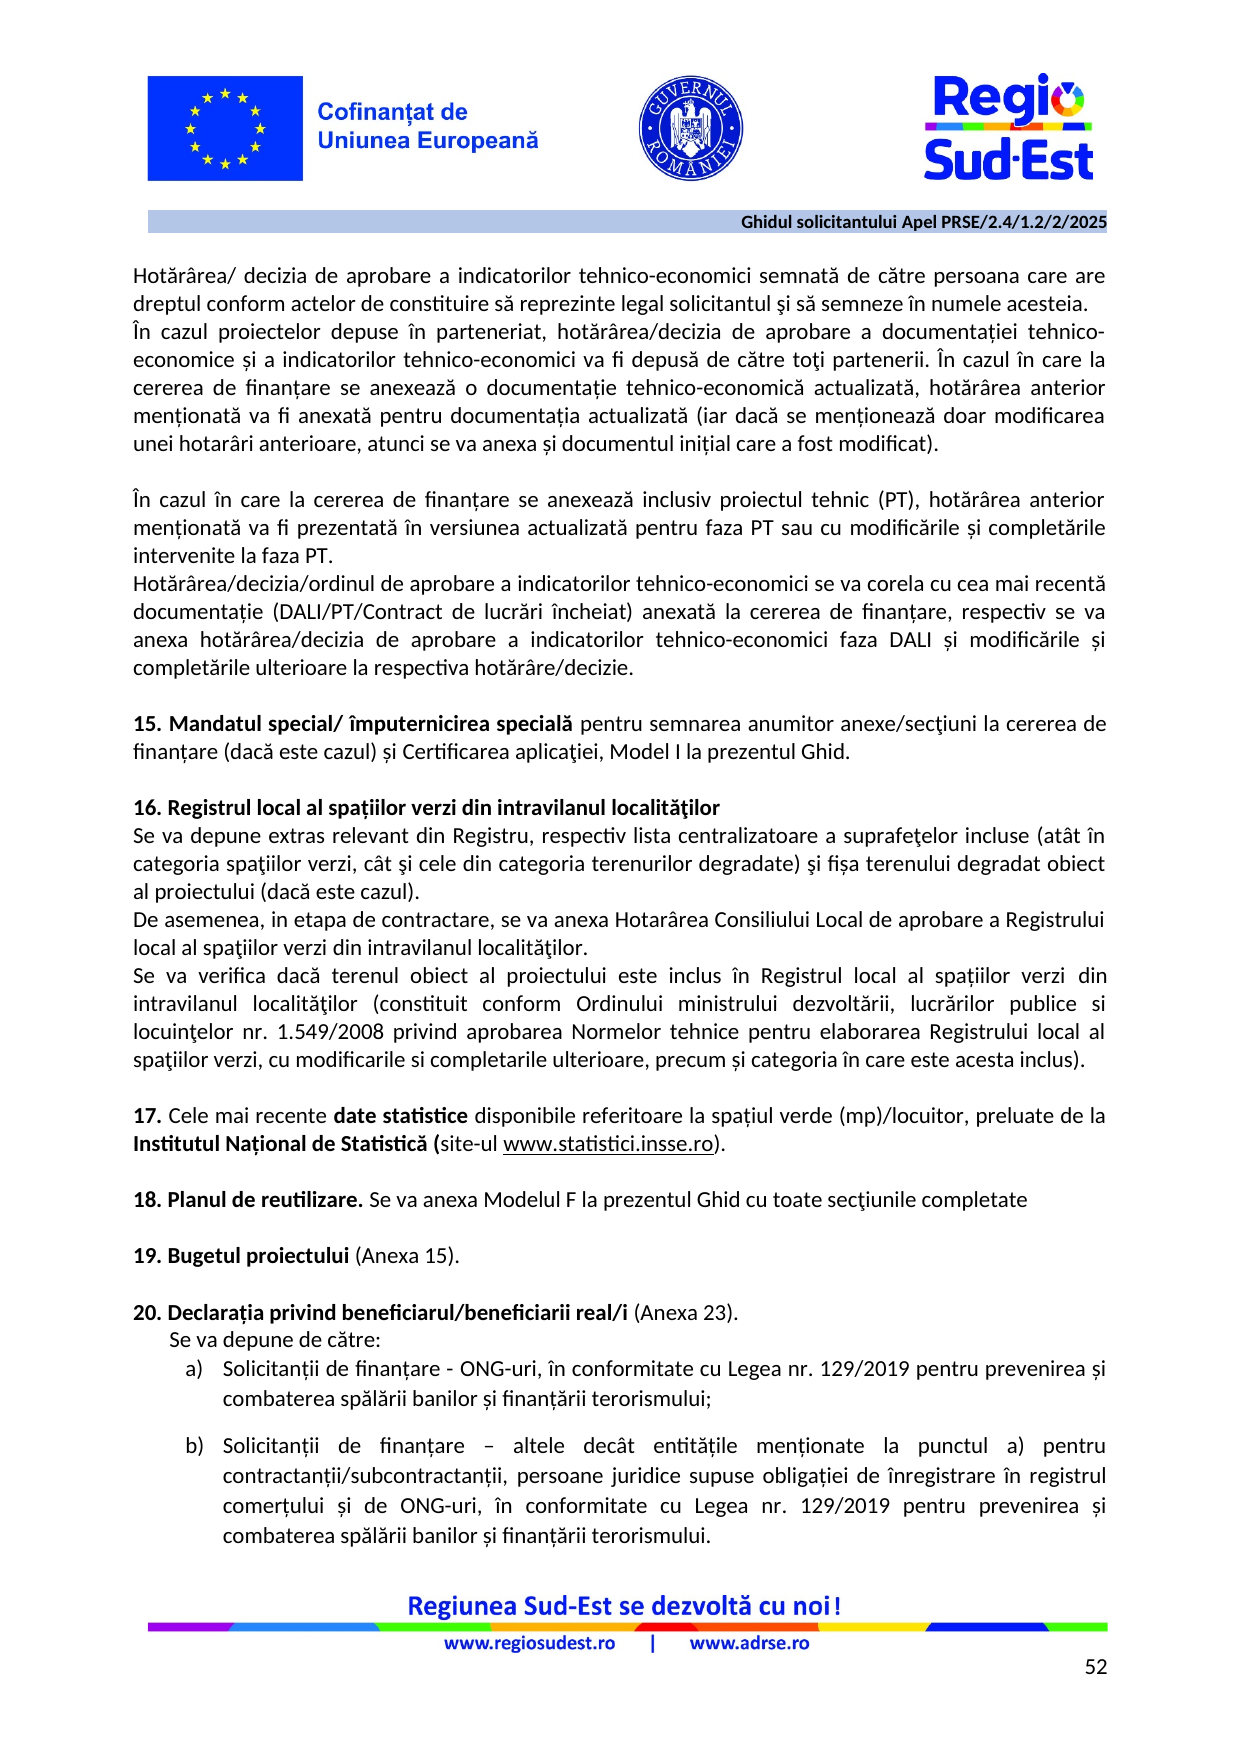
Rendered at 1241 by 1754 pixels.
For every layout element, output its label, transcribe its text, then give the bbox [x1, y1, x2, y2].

list 16. Registrul local al spațiilor verzi din intravilanul localităţilor [133, 793, 1107, 821]
text În cazul în care la cererea de finanțare se anexează inclusiv proiectul tehnic (PT), hotărârea anterior menționată va fi prezentată în versiunea actualizată pentru faza PT sau cu modificările și completările intervenite la faza PT. [133, 485, 1107, 569]
text Se va depune de către: [133, 1326, 1107, 1354]
list Solicitanții de finanțare – altele decât entitățile menționate la punctul a) pentru contractanții/subcontractanții, persoane juridice supuse obligației de înregistrare în registrul comerțului și de ONG-uri, în conformitate cu Legea nr. 129/2019 pentru prevenirea și combaterea spălării banilor și finanțării terorismului. [185, 1431, 1107, 1549]
text Se va depune extras relevant din Registru, respectiv lista centralizatoare a suprafeţelor incluse (atât în categoria spaţiilor verzi, cât şi cele din categoria terenurilor degradate) şi fișa terenului degradat obiect al proiectului (dacă este cazul). [133, 821, 1107, 905]
list Hotărârea/decizia/ordinul de aprobare a indicatorilor tehnico-economici se va corela cu cea mai recentă documentație (DALI/PT/Contract de lucrări încheiat) anexată la cererea de finanțare, respectiv se va anexa hotărârea/decizia de aprobare a indicatorilor tehnico-economici faza DALI și modificările și completările ulterioare la respectiva hotărâre/decizie. [133, 569, 1107, 681]
list 17. Cele mai recente date statistice disponibile referitoare la spațiul verde (mp)/locuitor, preluate de la Institutul Național de Statistică (site-ul www.statistici.insse.ro). [133, 1101, 1107, 1157]
list 18. Planul de reutilizare. Se va anexa Modelul F la prezentul Ghid cu toate secţiunile completate [133, 1186, 1107, 1213]
list 20. Declarația privind beneficiarul/beneficiarii real/i (Anexa 23). [133, 1298, 1107, 1326]
list Solicitanții de finanțare - ONG-uri, în conformitate cu Legea nr. 129/2019 pentru prevenirea și combaterea spălării banilor și finanțării terorismului; [185, 1354, 1107, 1412]
picture [147, 73, 1093, 182]
text Hotărârea/ decizia de aprobare a indicatorilor tehnico-economici semnată de către persoana care are dreptul conform actelor de constituire să reprezinte legal solicitantul şi să semneze în numele acesteia. [133, 261, 1107, 317]
picture [147, 1595, 1108, 1653]
text Se va verifica dacă terenul obiect al proiectului este inclus în Registrul local al spațiilor verzi din intravilanul localităţilor (constituit conform Ordinului ministrului dezvoltării, lucrărilor publice si locuinţelor nr. 1.549/2008 privind aprobarea Normelor tehnice pentru elaborarea Registrului local al spaţiilor verzi, cu modificarile si completarile ulterioare, precum și categoria în care este acesta inclus). [133, 961, 1107, 1073]
text De asemenea, in etapa de contractare, se va anexa Hotarârea Consiliului Local de aprobare a Registrului local al spaţiilor verzi din intravilanul localităţilor. [133, 905, 1107, 961]
list 15. Mandatul special/ împuternicirea specială pentru semnarea anumitor anexe/secţiuni la cererea de finanțare (dacă este cazul) și Certificarea aplicaţiei, Model I la prezentul Ghid. [133, 709, 1107, 765]
list 19. Bugetul proiectului (Anexa 15). [133, 1242, 1107, 1269]
text În cazul proiectelor depuse în parteneriat, hotărârea/decizia de aprobare a documentației tehnico-economice și a indicatorilor tehnico-economici va fi depusă de către toţi partenerii. În cazul în care la cererea de finanțare se anexează o documentație tehnico-economică actualizată, hotărârea anterior menționată va fi anexată pentru documentația actualizată (iar dacă se menționează doar modificarea unei hotarâri anterioare, atunci se va anexa și documentul inițial care a fost modificat). [133, 317, 1107, 457]
